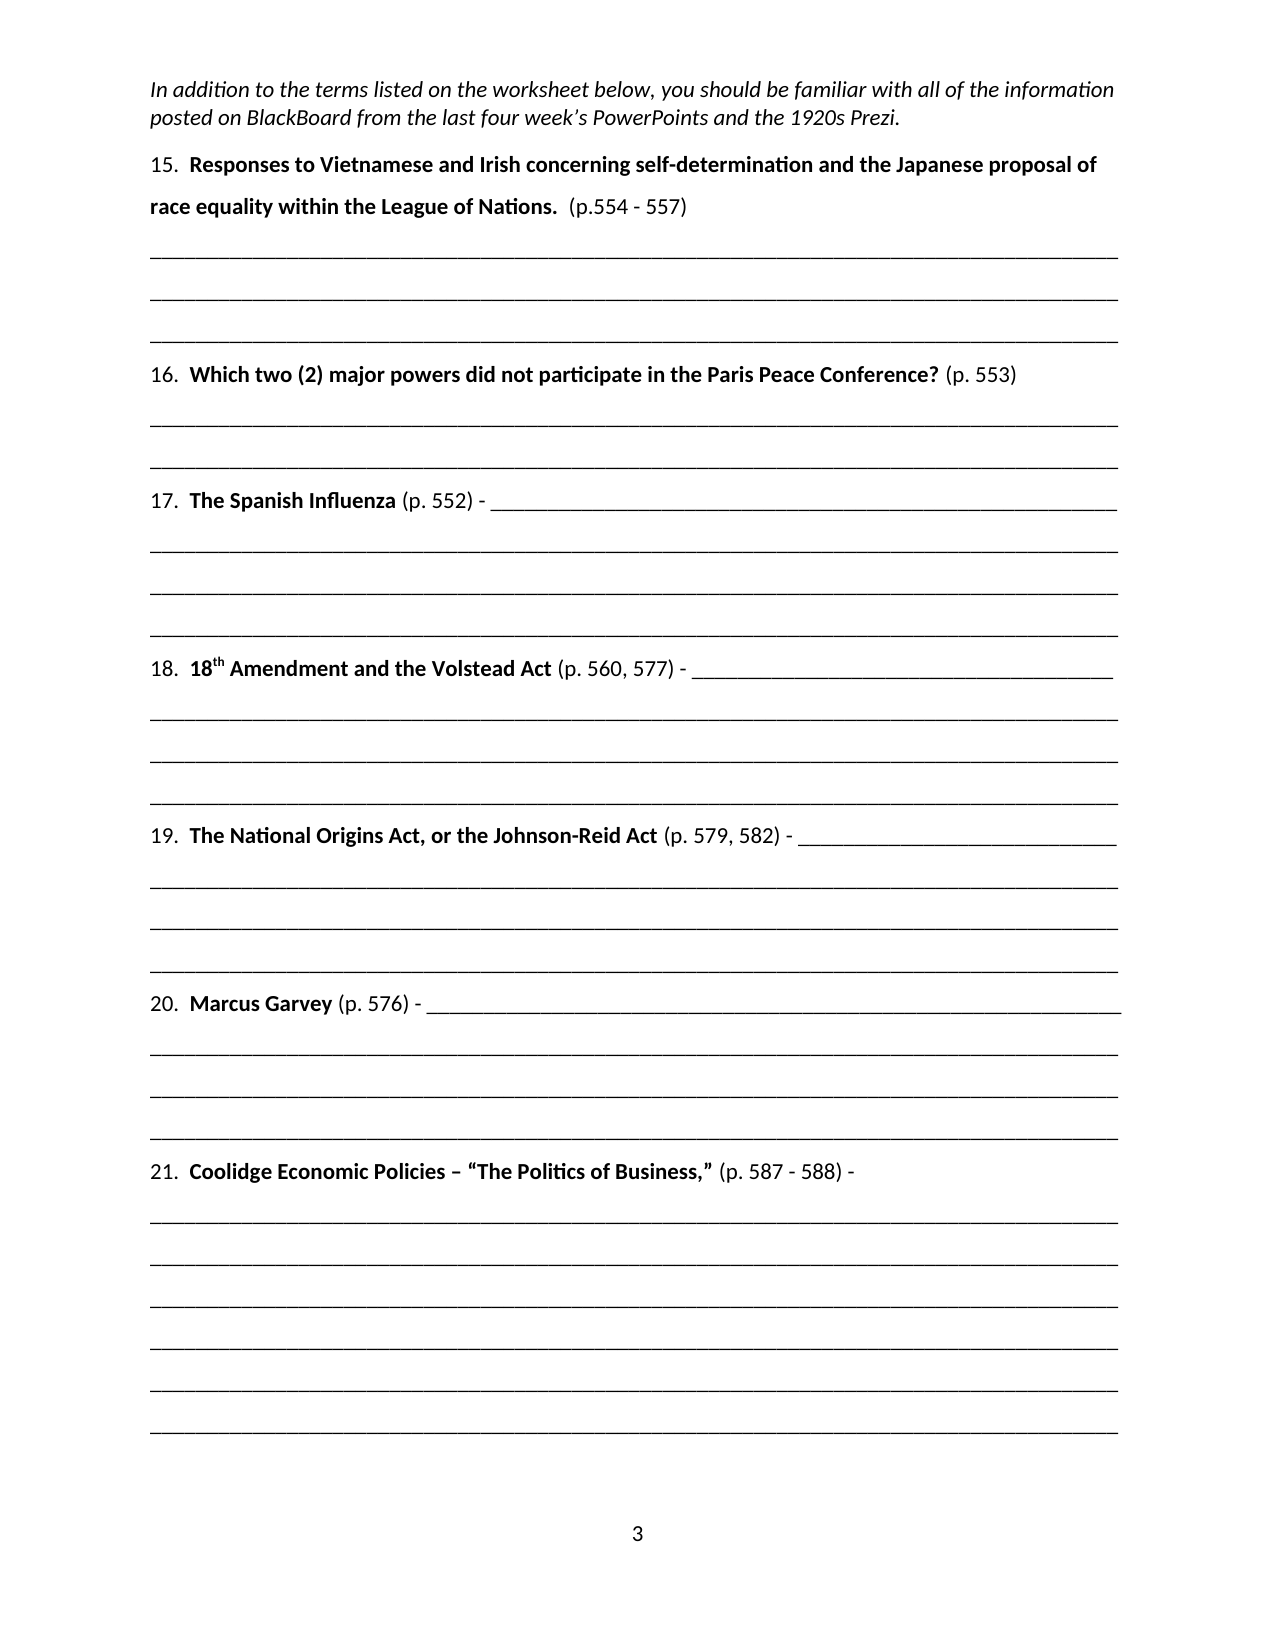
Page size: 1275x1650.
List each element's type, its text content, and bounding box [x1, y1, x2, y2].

text 18. 18th Amendment and the Volstead Act (p. 560, 577) - _____________________________________ [150, 654, 1125, 682]
text 17. The Spanish Influenza (p. 552) - _______________________________________________________ [150, 486, 1125, 514]
text _____________________________________________________________________________________ [150, 1409, 1125, 1437]
text 16. Which two (2) major powers did not participate in the Paris Peace Conference? (p. 553) [150, 360, 1125, 388]
text 19. The National Origins Act, or the Johnson-Reid Act (p. 579, 582) - ____________________________ [150, 822, 1125, 850]
text 21. Coolidge Economic Policies – “The Politics of Business,” (p. 587 - 588) - _____________________________________________________________________________________ [150, 1157, 1125, 1227]
text 20. Marcus Garvey (p. 576) - _____________________________________________________________ [150, 989, 1125, 1018]
text 15. Responses to Vietnamese and Irish concerning self-determination and the Japanese proposal of race equality within the League of Nations. (p.554 - 557) [150, 150, 1125, 220]
text _____________________________________________________________________________________ [150, 1367, 1125, 1395]
text __________________________________________________________________________________________________________________________________________________________________________ [150, 402, 1125, 472]
